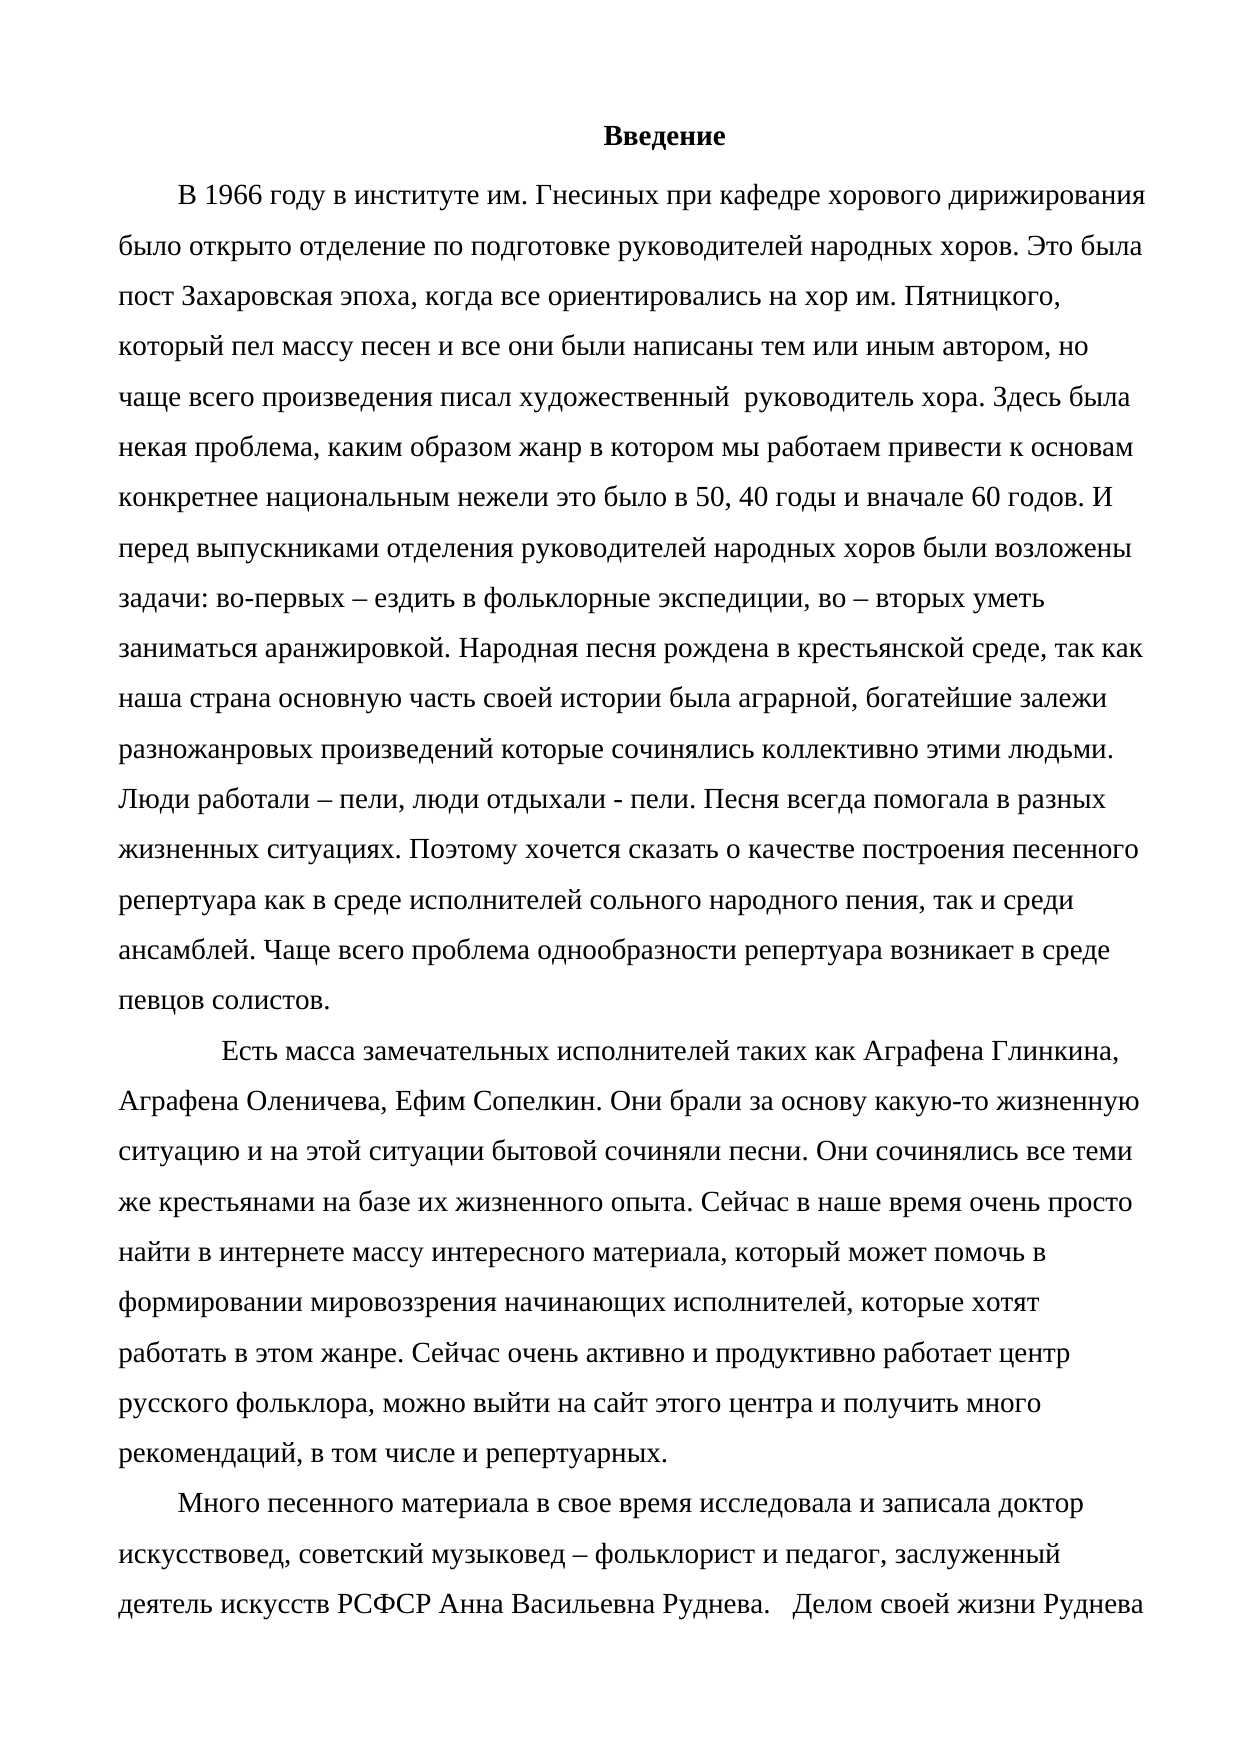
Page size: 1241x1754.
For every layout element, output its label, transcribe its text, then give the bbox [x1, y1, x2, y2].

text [118, 1486, 1152, 1620]
text Есть масса замечательных исполнителей таких как Аграфена Глинкина, Аграфена Оленичева, Ефим Сопелкин. Они брали за основу какую-то жизненную ситуацию и на этой ситуации бытовой сочиняли песни. Они сочинялись все теми же крестьянами на базе их жизненного опыта. Сейчас в наше время очень просто найти в интернете массу интересного материала, который может помочь в формировании мировоззрения начинающих исполнителей, которые хотят работать в этом жанре. Сейчас очень активно и продуктивно работает центр русского фольклора, можно выйти на сайт этого центра и получить много рекомендаций, в том числе и репертуарных. [118, 1033, 1152, 1469]
text В 1966 году в институте им. Гнесиных при кафедре хорового дирижирования было открыто отделение по подготовке руководителей народных хоров. Это была пост Захаровская эпоха, когда все ориентировались на хор им. Пятницкого, который пел массу песен и все они были написаны тем или иным автором, но чаще всего произведения писал художественный руководитель хора. Здесь была некая проблема, каким образом жанр в котором мы работаем привести к основам конкретнее национальным нежели это было в 50, 40 годы и вначале 60 годов. И перед выпускниками отделения руководителей народных хоров были возложены задачи: во-первых – ездить в фольклорные экспедиции, во – вторых уметь заниматься аранжировкой. Народная песня рождена в крестьянской среде, так как наша страна основную часть своей истории была аграрной, богатейшие залежи разножанровых произведений которые сочинялись коллективно этими людьми. Люди работали – пели, люди отдыхали - пели. Песня всегда помогала в разных жизненных ситуациях. Поэтому хочется сказать о качестве построения песенного репертуара как в среде исполнителей сольного народного пения, так и среди ансамблей. Чаще всего проблема однообразности репертуара возникает в среде певцов солистов. [118, 177, 1152, 1016]
text Введение [177, 118, 1152, 152]
